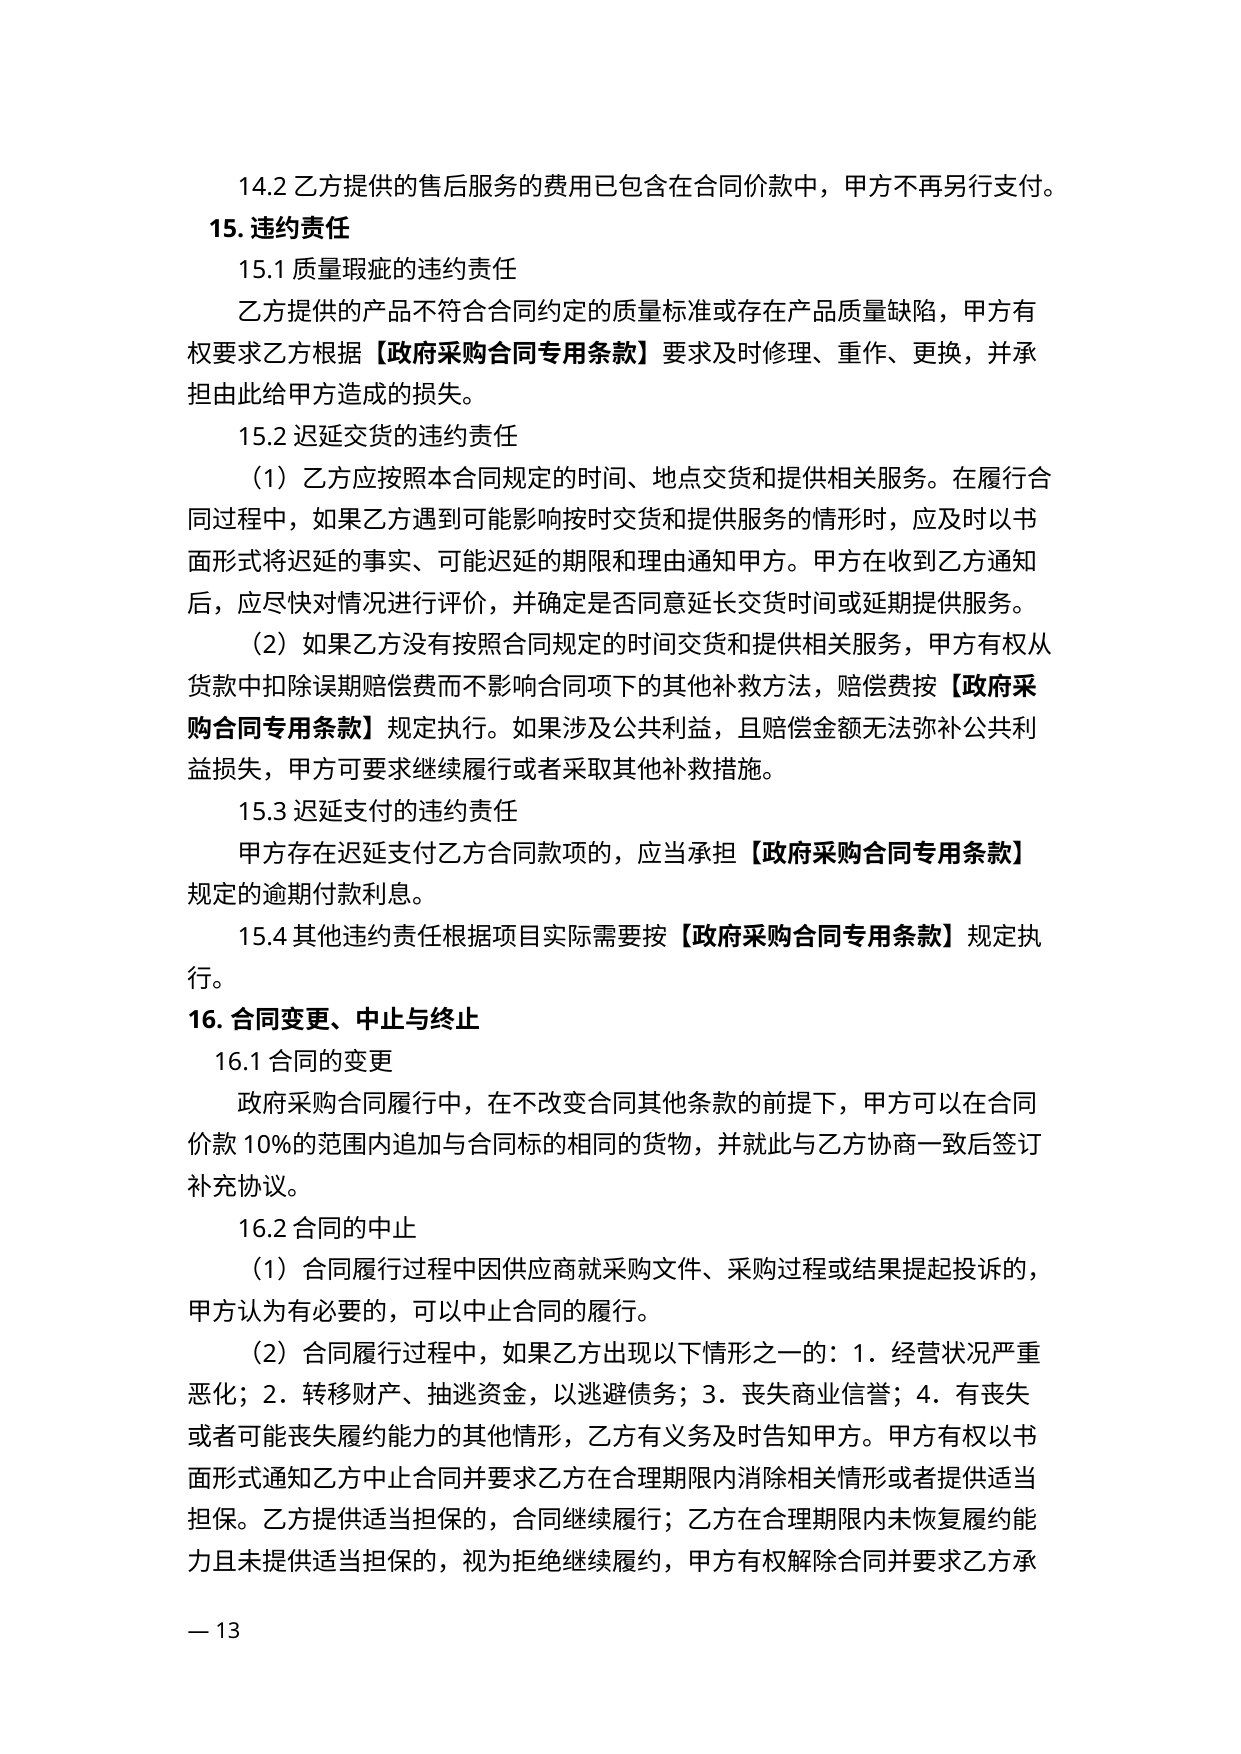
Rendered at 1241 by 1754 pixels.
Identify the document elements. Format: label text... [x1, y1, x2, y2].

text （2）如果乙方没有按照合同规定的时间交货和提供相关服务，甲方有权从货款中扣除误期赔偿费而不影响合同项下的其他补救方法，赔偿费按【政府采购合同专用条款】规定执行。如果涉及公共利益，且赔偿金额无法弥补公共利益损失，甲方可要求继续履行或者采取其他补救措施。 [187, 620, 1053, 787]
text 15. 违约责任 [187, 204, 1053, 245]
text 15.2 迟延交货的违约责任 [187, 412, 1053, 454]
text 15.3 迟延支付的违约责任 [187, 787, 1053, 829]
text 乙方提供的产品不符合合同约定的质量标准或存在产品质量缺陷，甲方有权要求乙方根据【政府采购合同专用条款】要求及时修理、重作、更换，并承担由此给甲方造成的损失。 [187, 287, 1053, 412]
text 15.1质量瑕疵的违约责任 [187, 245, 1053, 287]
text 16.1合同的变更 [187, 1037, 1053, 1079]
text 14.2 乙方提供的售后服务的费用已包含在合同价款中，甲方不再另行支付。 [187, 162, 1053, 204]
text （1）乙方应按照本合同规定的时间、地点交货和提供相关服务。在履行合同过程中，如果乙方遇到可能影响按时交货和提供服务的情形时，应及时以书面形式将迟延的事实、可能迟延的期限和理由通知甲方。甲方在收到乙方通知后，应尽快对情况进行评价，并确定是否同意延长交货时间或延期提供服务。 [187, 454, 1053, 620]
text （1）合同履行过程中因供应商就采购文件、采购过程或结果提起投诉的，甲方认为有必要的，可以中止合同的履行。 [187, 1245, 1053, 1329]
list 合同变更、中止与终止 [187, 995, 1053, 1037]
text 15.4其他违约责任根据项目实际需要按【政府采购合同专用条款】规定执行。 [187, 912, 1053, 995]
text 政府采购合同履行中，在不改变合同其他条款的前提下，甲方可以在合同价款10%的范围内追加与合同标的相同的货物，并就此与乙方协商一致后签订补充协议。 [187, 1079, 1053, 1204]
text 16.2合同的中止 [187, 1204, 1053, 1245]
text 甲方存在迟延支付乙方合同款项的，应当承担【政府采购合同专用条款】规定的逾期付款利息。 [187, 829, 1053, 912]
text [187, 1329, 1053, 1579]
